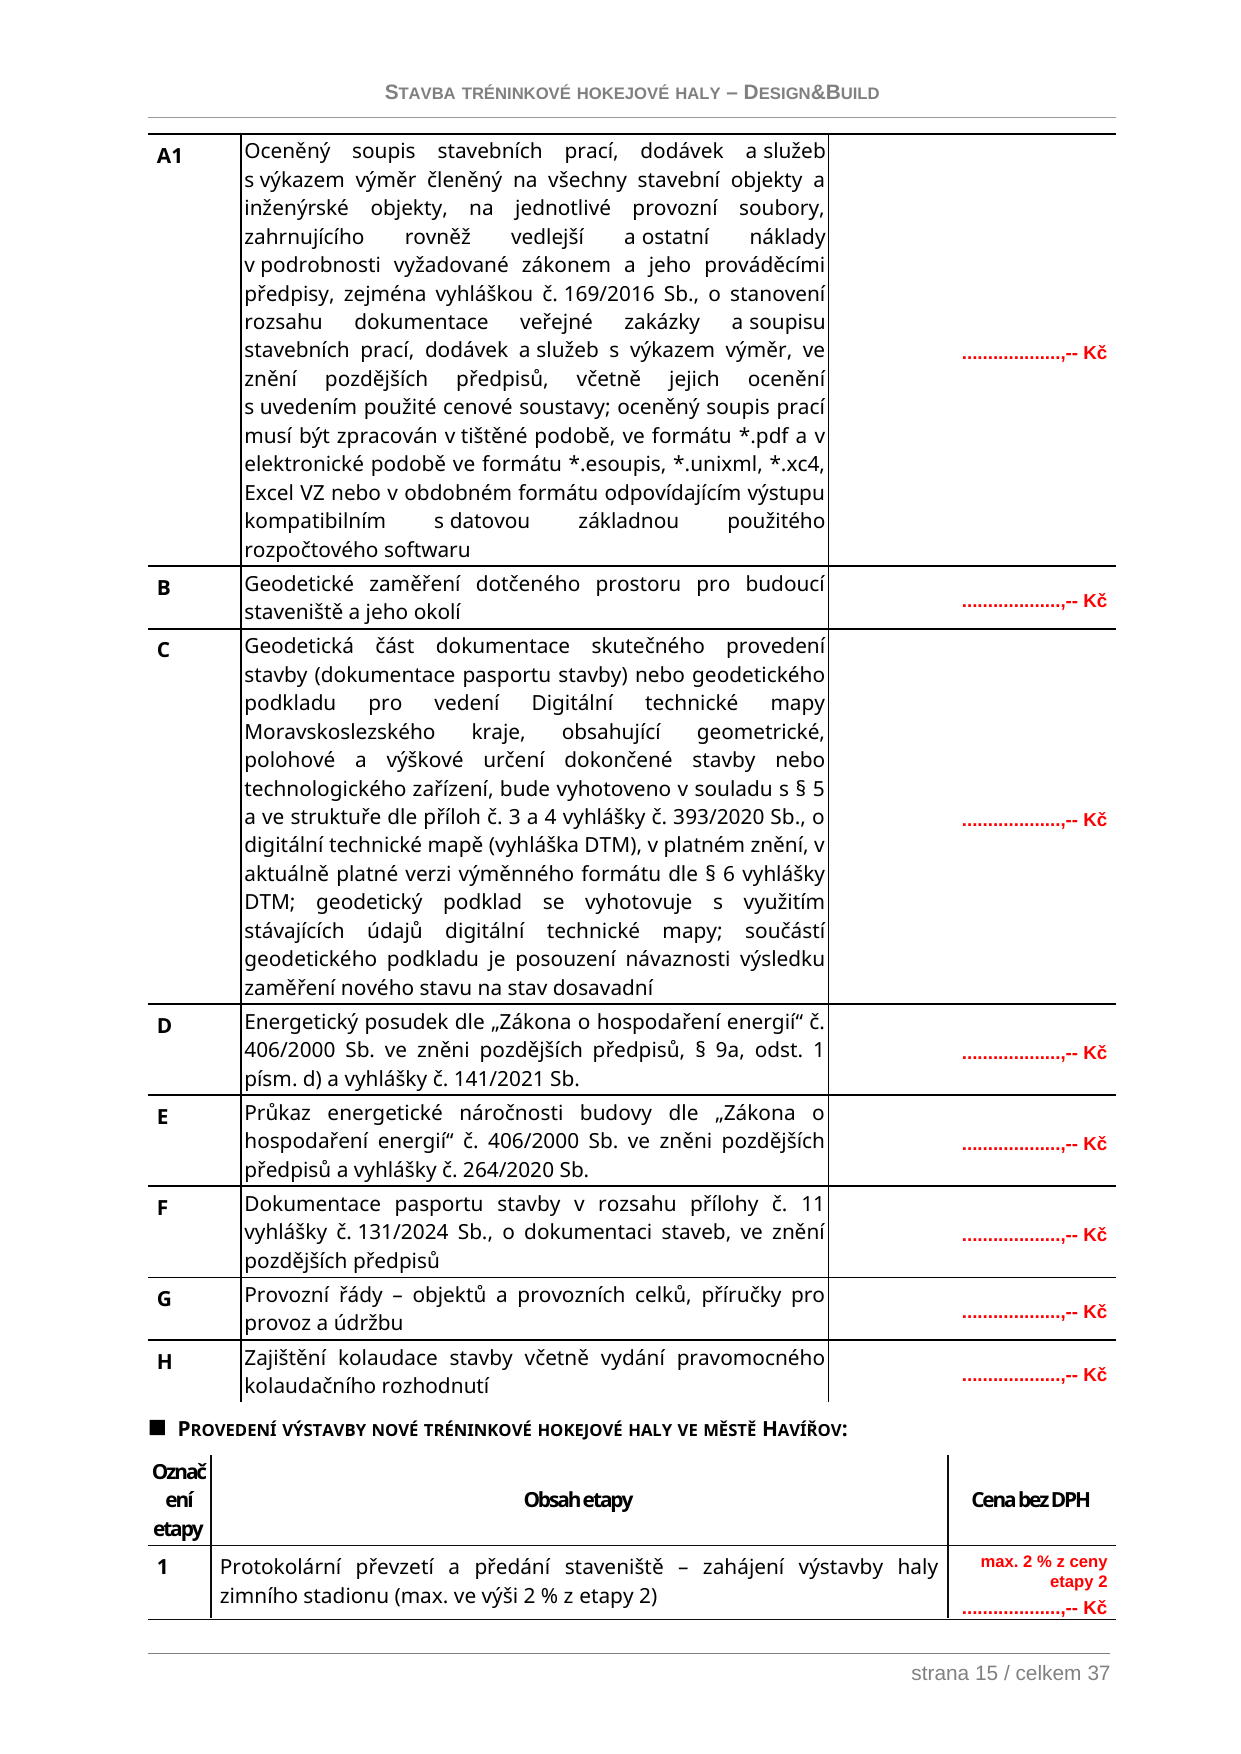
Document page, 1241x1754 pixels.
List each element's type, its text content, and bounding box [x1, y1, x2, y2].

table_cell G [148, 1278, 240, 1339]
table_cell Geodetické zaměření dotčeného prostoru pro budoucí staveniště a jeho okolí [242, 567, 828, 628]
table_cell ...................,-- Kč [829, 1005, 1116, 1094]
table_cell B [148, 567, 240, 628]
table_cell ...................,-- Kč [829, 567, 1116, 628]
table_cell ...................,-- Kč [829, 1278, 1116, 1339]
table_cell H [148, 1341, 240, 1402]
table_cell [829, 135, 1116, 565]
table_header Cena bez DPH [949, 1455, 1116, 1544]
table_cell ...................,-- Kč [829, 1341, 1116, 1402]
table_cell Geodetická část dokumentace skutečného provedení stavby (dokumentace pasportu stavby) nebo geodetického podkladu pro vedení Digitální technické mapy Moravskoslezského kraje, obsahující geometrické, polohové a výškové určení dokončené stavby nebo technologického zařízení, bude vyhotoveno v souladu s § 5 a ve struktuře dle příloh č. 3 a 4 vyhlášky č. 393/2020 Sb., o digitální technické mapě (vyhláška DTM), v platném znění, v aktuálně platné verzi výměnného formátu dle § 6 vyhlášky DTM; geodetický podklad se vyhotovuje s využitím stávajících údajů digitální technické mapy; součástí geodetického podkladu je posouzení návaznosti výsledku zaměření nového stavu na stav dosavadní [242, 630, 828, 1003]
table_cell E [148, 1096, 240, 1185]
table_cell Dokumentace pasportu stavby v rozsahu přílohy č. 11 vyhlášky č. 131/2024 Sb., o dokumentaci staveb, ve znění pozdějších předpisů [242, 1187, 828, 1276]
table_cell ...................,-- Kč [829, 1096, 1116, 1185]
table_cell F [148, 1187, 240, 1276]
table_cell C [148, 630, 240, 1003]
table_cell Provozní řády – objektů a provozních celků, příručky pro provoz a údržbu [242, 1278, 828, 1339]
table_header Obsah etapy [212, 1455, 947, 1544]
table_cell D [148, 1005, 240, 1094]
table_cell A1 [148, 135, 240, 565]
table_cell 1 [148, 1546, 210, 1618]
table_header Označení etapy [148, 1455, 210, 1544]
table_cell max. 2 % z ceny etapy 2 ...................,-- Kč [949, 1546, 1116, 1618]
table_cell Průkaz energetické náročnosti budovy dle „Zákona o hospodaření energií“ č. 406/2000 Sb. ve zněni pozdějších předpisů a vyhlášky č. 264/2020 Sb. [242, 1096, 828, 1185]
table_cell Energetický posudek dle „Zákona o hospodaření energií“ č. 406/2000 Sb. ve zněni pozdějších předpisů, § 9a, odst. 1 písm. d) a vyhlášky č. 141/2021 Sb. [242, 1005, 828, 1094]
table_cell ...................,-- Kč [829, 1187, 1116, 1276]
table_cell ...................,-- Kč [829, 630, 1116, 1003]
table_cell Zajištění kolaudace stavby včetně vydání pravomocného kolaudačního rozhodnutí [242, 1341, 828, 1402]
subtitle Provedení výstavby nové tréninkové hokejové haly ve městě Havířov: [148, 1414, 1116, 1442]
table_cell Oceněný soupis stavebních prací, dodávek a služeb s výkazem výměr členěný na všechny stavební objekty a inženýrské objekty, na jednotlivé provozní soubory, zahrnujícího rovněž vedlejší a ostatní náklady v podrobnosti vyžadované zákonem a jeho prováděcími předpisy, zejména vyhláškou č. 169/2016 Sb., o stanovení rozsahu dokumentace veřejné zakázky a soupisu stavebních prací, dodávek a služeb s výkazem výměr, ve znění pozdějších předpisů, včetně jejich ocenění s uvedením použité cenové soustavy; oceněný soupis prací musí být zpracován v tištěné podobě, ve formátu *.pdf a v elektronické podobě ve formátu *.esoupis, *.unixml, *.xc4, Excel VZ nebo v obdobném formátu odpovídajícím výstupu kompatibilním s datovou základnou použitého rozpočtového softwaru [242, 135, 828, 565]
table_cell Protokolární převzetí a předání staveniště – zahájení výstavby haly zimního stadionu (max. ve výši 2 % z etapy 2) [212, 1546, 947, 1618]
